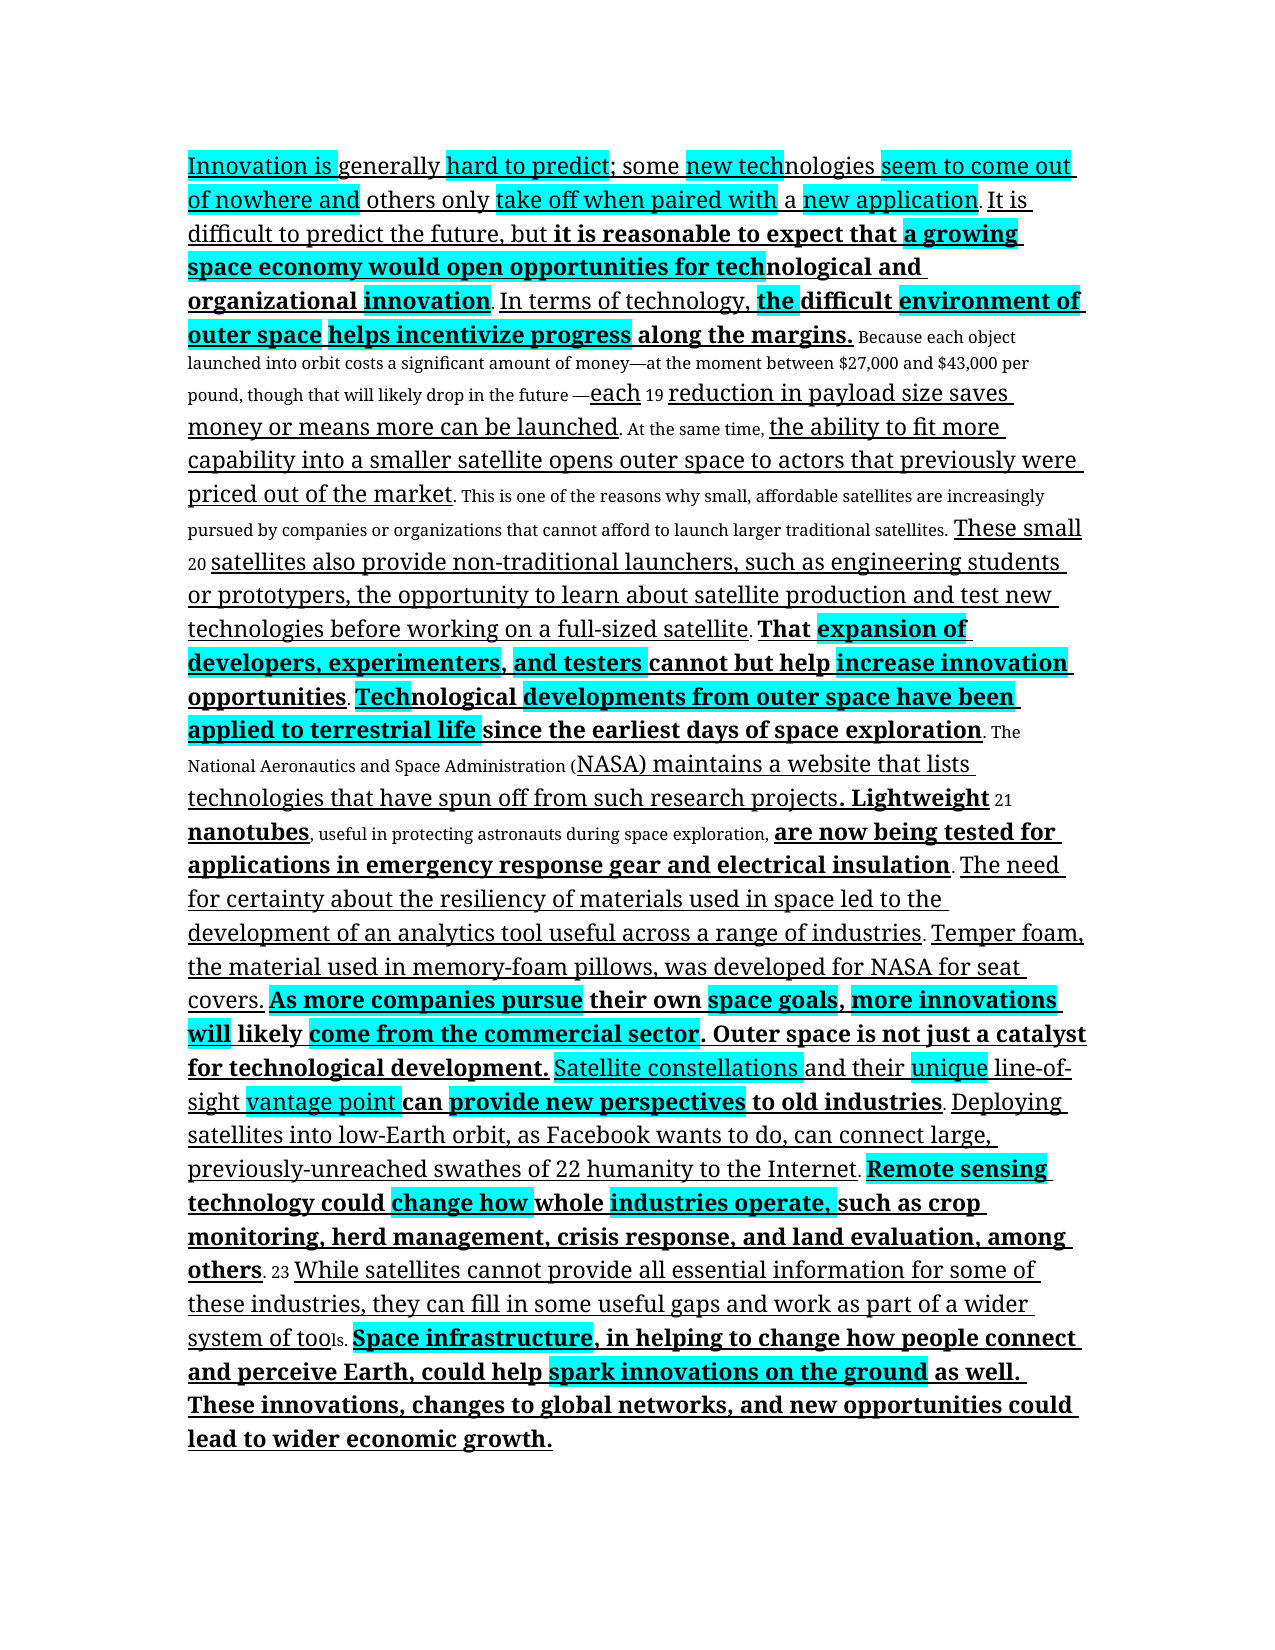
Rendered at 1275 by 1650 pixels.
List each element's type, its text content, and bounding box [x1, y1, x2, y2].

text Innovation is generally hard to predict; some new technologies seem to come out of nowhere and others only take off when paired with a new application. It is difficult to predict the future, but it is reasonable to expect that a growing space economy would open opportunities for technological and organizational innovation. In terms of technology, the difficult environment of outer space helps incentivize progress along the margins. Because each object launched into orbit costs a significant amount of money—at the moment between $27,000 and $43,000 per pound, though that will likely drop in the future —each 19 reduction in payload size saves money or means more can be launched. At the same time, the ability to fit more capability into a smaller satellite opens outer space to actors that previously were priced out of the market. This is one of the reasons why small, affordable satellites are increasingly pursued by companies or organizations that cannot afford to launch larger traditional satellites. These small 20 satellites also provide non-traditional launchers, such as engineering students or prototypers, the opportunity to learn about satellite production and test new technologies before working on a full-sized satellite. That expansion of developers, experimenters, and testers cannot but help increase innovation opportunities. Technological developments from outer space have been applied to terrestrial life since the earliest days of space exploration. The National Aeronautics and Space Administration (NASA) maintains a website that lists technologies that have spun off from such research projects. Lightweight 21 nanotubes, useful in protecting astronauts during space exploration, are now being tested for applications in emergency response gear and electrical insulation. The need for certainty about the resiliency of materials used in space led to the development of an analytics tool useful across a range of industries. Temper foam, the material used in memory-foam pillows, was developed for NASA for seat covers. As more companies pursue their own space goals, more innovations will likely come from the commercial sector. Outer space is not just a catalyst for technological development. Satellite constellations and their unique line-of-sight vantage point can provide new perspectives to old industries. Deploying satellites into low-Earth orbit, as Facebook wants to do, can connect large, previously-unreached swathes of 22 humanity to the Internet. Remote sensing technology could change how whole industries operate, such as crop monitoring, herd management, crisis response, and land evaluation, among others. 23 While satellites cannot provide all essential information for some of these industries, they can fill in some useful gaps and work as part of a wider system of tools. Space infrastructure, in helping to change how people connect and perceive Earth, could help spark innovations on the ground as well. These innovations, changes to global networks, and new opportunities could lead to wider economic growth. [187, 1046, 1087, 1454]
text Innovation is generally hard to predict; some new technologies seem to come out of nowhere and others only take off when paired with a new application. It is difficult to predict the future, but it is reasonable to expect that a growing space economy would open opportunities for technological and organizational innovation. In terms of technology, the difficult environment of outer space helps incentivize progress along the margins. Because each object launched into orbit costs a significant amount of money—at the moment between $27,000 and $43,000 per pound, though that will likely drop in the future —each 19 reduction in payload size saves money or means more can be launched. At the same time, the ability to fit more capability into a smaller satellite opens outer space to actors that previously were priced out of the market. This is one of the reasons why small, affordable satellites are increasingly pursued by companies or organizations that cannot afford to launch larger traditional satellites. These small 20 satellites also provide non-traditional launchers, such as engineering students or prototypers, the opportunity to learn about satellite production and test new technologies before working on a full-sized satellite. That expansion of developers, experimenters, and testers cannot but help increase innovation opportunities. Technological developments from outer space have been applied to terrestrial life since the earliest days of space exploration. The National Aeronautics and Space Administration (NASA) maintains a website that lists technologies that have spun off from such research projects. Lightweight 21 nanotubes, useful in protecting astronauts during space exploration, are now being tested for applications in emergency response gear and electrical insulation. The need for certainty about the resiliency of materials used in space led to the development of an analytics tool useful across a range of industries. Temper foam, the material used in memory-foam pillows, was developed for NASA for seat covers. As more companies pursue their own space goals, more innovations will likely come from the commercial sector. Outer space is not just a catalyst for technological development. Satellite constellations and their unique line-of-sight vantage point can provide new perspectives to old industries. Deploying satellites into low-Earth orbit, as Facebook wants to do, can connect large, previously-unreached swathes of 22 humanity to the Internet. Remote sensing technology could change how whole industries operate, such as crop monitoring, herd management, crisis response, and land evaluation, among others. 23 While satellites cannot provide all essential information for some of these industries, they can fill in some useful gaps and work as part of a wider system of tools. Space infrastructure, in helping to change how people connect and perceive Earth, could help spark innovations on the ground as well. These innovations, changes to global networks, and new opportunities could lead to wider economic growth. [187, 150, 1087, 1045]
